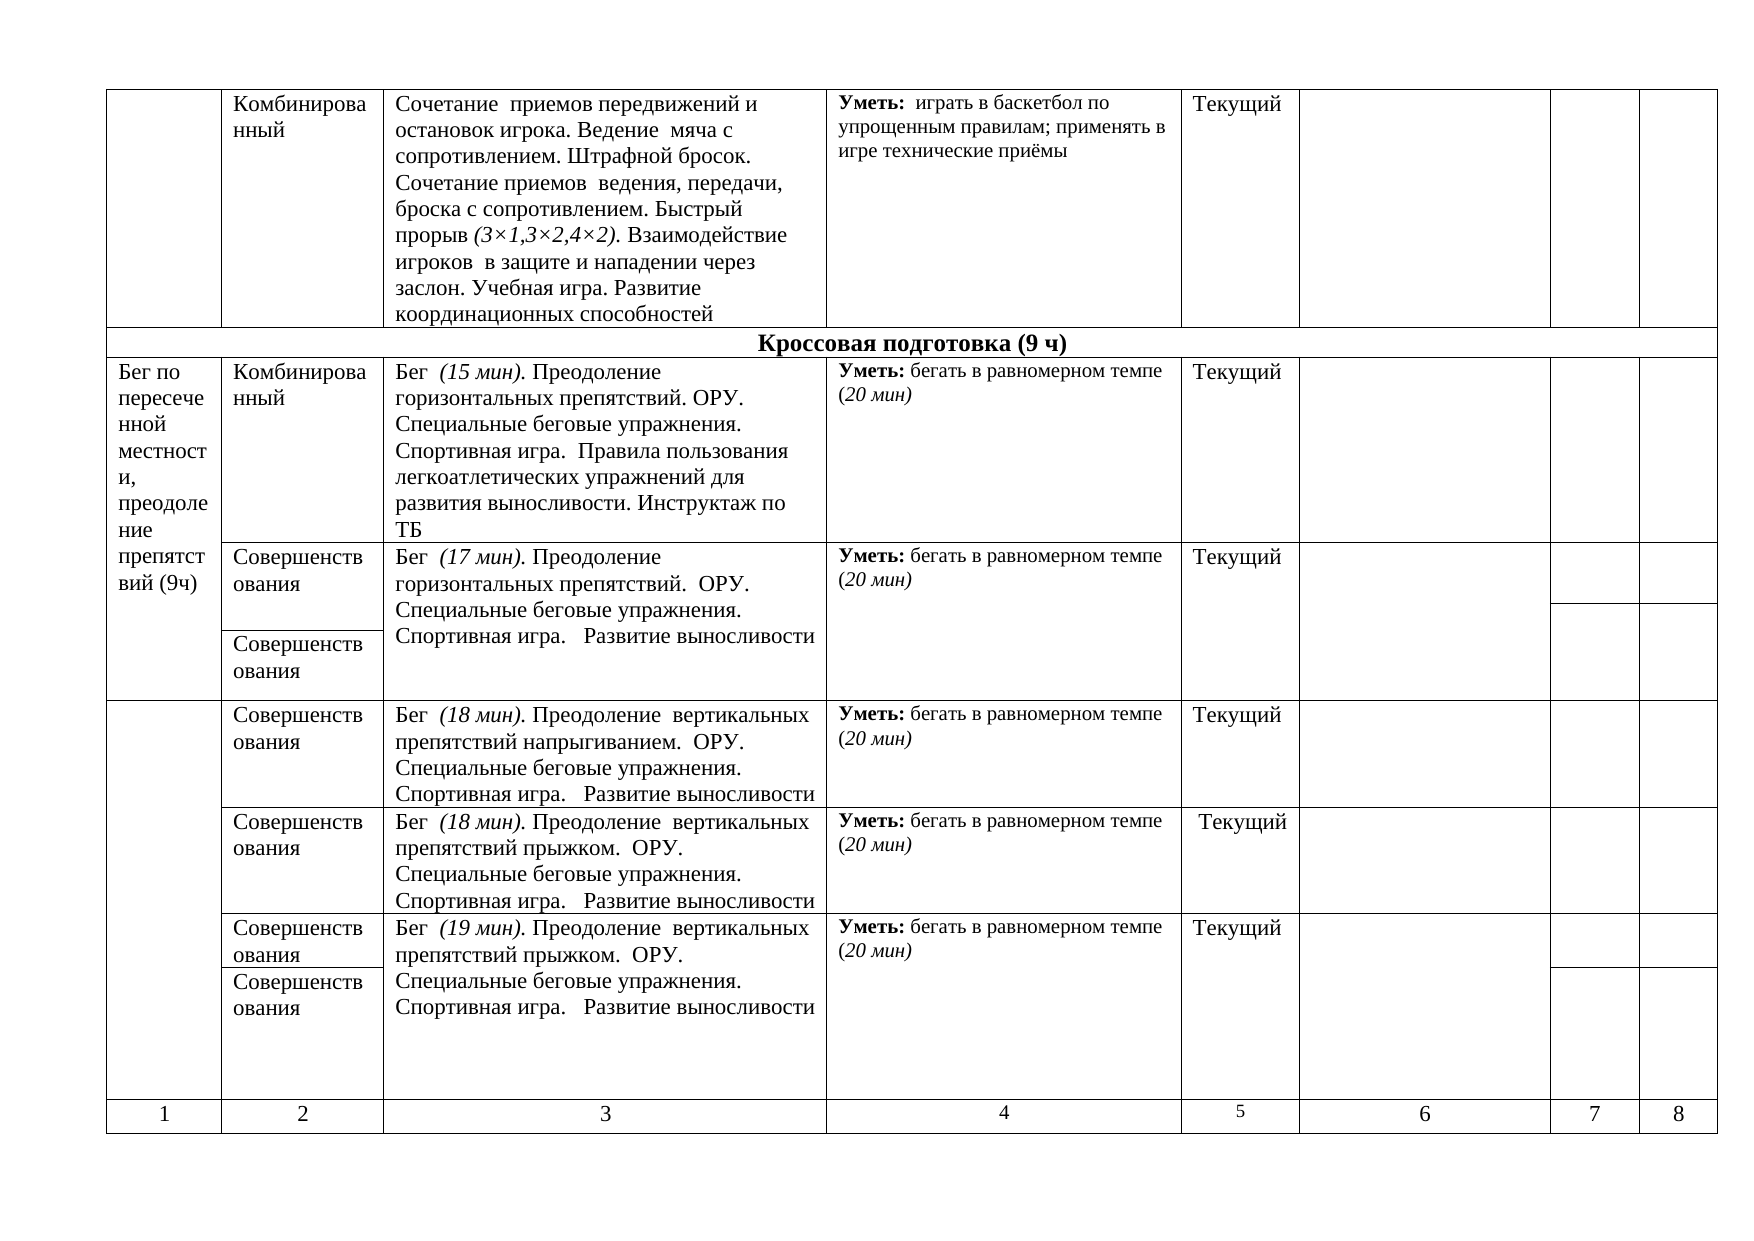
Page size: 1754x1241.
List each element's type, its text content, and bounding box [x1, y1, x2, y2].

table_cell Совершенствования [222, 631, 383, 700]
table_cell [1640, 808, 1717, 913]
table_cell 1 [107, 1100, 221, 1133]
table_cell Бег по пересеченной местности, преодоление препятствий (9ч) [107, 358, 221, 700]
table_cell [384, 90, 826, 327]
table_cell [1551, 543, 1639, 603]
table_cell [1300, 358, 1550, 542]
table_cell [107, 90, 221, 327]
table_cell [1551, 968, 1639, 1099]
table_cell [1640, 90, 1717, 327]
table_cell [1640, 968, 1717, 1099]
table_cell 4 [827, 1100, 1181, 1133]
table_cell Текущий [1182, 543, 1299, 700]
table_cell [1300, 543, 1550, 700]
table_cell Уметь: бегать в равномерном темпе (20 мин) [827, 701, 1181, 807]
table_cell Комбинированный [222, 90, 383, 327]
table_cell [827, 914, 1181, 1099]
table_cell 6 [1300, 1100, 1550, 1133]
table_cell Уметь: бегать в равномерном темпе (20 мин) [827, 358, 1181, 542]
table_cell [107, 701, 221, 1099]
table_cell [827, 90, 1181, 327]
table_cell Текущий [1182, 701, 1299, 807]
table_cell Бег (15 мин). Преодоление горизонтальных препятствий. ОРУ. Специальные беговые упражнения. Спортивная игра. Правила пользования легкоатлетических упражнений для развития выносливости. Инструктаж по ТБ [384, 358, 826, 542]
table_cell 3 [384, 1100, 826, 1133]
table_cell Совершенствования [222, 808, 383, 913]
table_cell Бег (19 мин). Преодоление вертикальных препятствий прыжком. ОРУ. Специальные беговые упражнения. Спортивная игра. Развитие выносливости [384, 914, 826, 1099]
table_cell 7 [1551, 1100, 1639, 1133]
table_cell Совершенствования [222, 968, 383, 1099]
table_cell [1551, 701, 1639, 807]
table_cell Текущий [1182, 358, 1299, 542]
table_cell Бег (17 мин). Преодоление горизонтальных препятствий. ОРУ. Специальные беговые упражнения. Спортивная игра. Развитие выносливости [384, 543, 826, 700]
table_cell Совершенствования [222, 701, 383, 807]
table_cell 2 [222, 1100, 383, 1133]
table_cell [1640, 914, 1717, 967]
table_cell [1551, 358, 1639, 542]
table_cell [1640, 604, 1717, 700]
table_cell [1551, 808, 1639, 913]
table_cell [1551, 90, 1639, 327]
table_cell Уметь: бегать в равномерном темпе (20 мин) [827, 543, 1181, 700]
table_cell Текущий [1182, 808, 1299, 913]
table_cell Комбинированный [222, 358, 383, 542]
table_cell Текущий [1182, 914, 1299, 1099]
table_cell [1640, 358, 1717, 542]
table_cell Текущий [1182, 90, 1299, 327]
table_cell Уметь: бегать в равномерном темпе (20 мин) [827, 808, 1181, 913]
table_cell Бег (18 мин). Преодоление вертикальных препятствий прыжком. ОРУ. Специальные беговые упражнения. Спортивная игра. Развитие выносливости [384, 808, 826, 913]
table_cell [1300, 90, 1550, 327]
table_cell [1551, 914, 1639, 967]
table_cell [1640, 543, 1717, 603]
table_cell [1300, 808, 1550, 913]
table_cell [1300, 701, 1550, 807]
table_cell Бег (18 мин). Преодоление вертикальных препятствий напрыгиванием. ОРУ. Специальные беговые упражнения. Спортивная игра. Развитие выносливости [384, 701, 826, 807]
table_cell Кроссовая подготовка (9 ч) [107, 328, 1717, 357]
table_cell [1551, 604, 1639, 700]
table_cell [1300, 914, 1550, 1099]
table_cell 5 [1182, 1100, 1299, 1133]
table_cell Совершенствования [222, 543, 383, 629]
table_cell [1640, 701, 1717, 807]
table_cell Совершенствования [222, 914, 383, 967]
table_cell 8 [1640, 1100, 1717, 1133]
